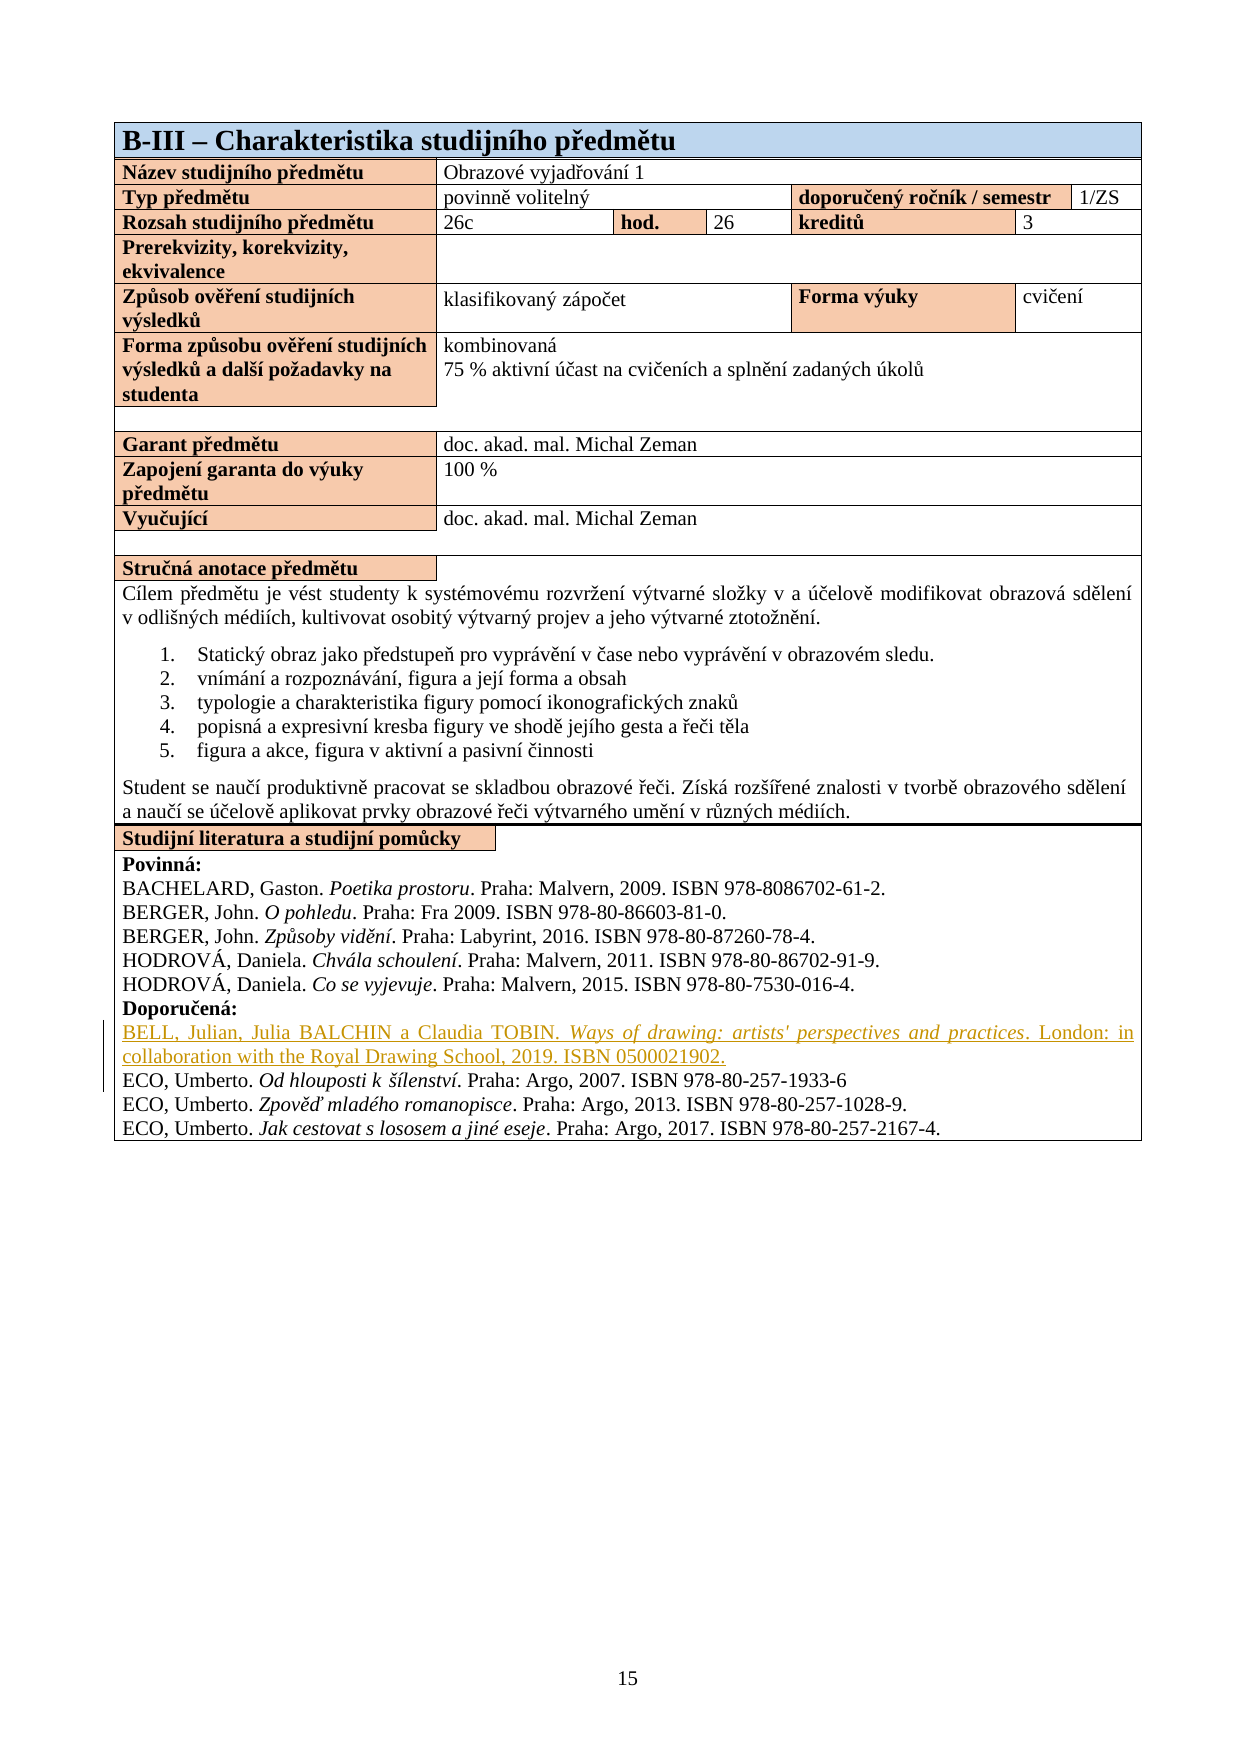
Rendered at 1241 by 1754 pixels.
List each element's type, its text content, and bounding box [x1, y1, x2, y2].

table_cell 100 % [437, 457, 1141, 505]
table_cell Zapojení garanta do výuky předmětu [115, 457, 436, 505]
table_cell Forma způsobu ověření studijních výsledků a další požadavky na studenta [115, 333, 436, 406]
table_cell doc. akad. mal. Michal Zeman [437, 506, 1141, 530]
table_cell Typ předmětu [115, 185, 436, 209]
table_cell cvičení [1016, 284, 1141, 332]
table_cell [437, 556, 1141, 580]
table_cell Prerekvizity, korekvizity, ekvivalence [115, 235, 436, 283]
table_cell Cílem předmětu je vést studenty k systémovému rozvržení výtvarné složky v a účelově modifikovat obrazová sdělení v odlišných médiích, kultivovat osobitý výtvarný projev a jeho výtvarné ztotožnění. Statický obraz jako předstupeň pro vyprávění v čase nebo vyprávění v obrazovém sledu. vnímání a rozpoznávání, figura a její forma a obsah typologie a charakteristika figury pomocí ikonografických znaků popisná a expresivní kresba figury ve shodě jejího gesta a řeči těla figura a akce, figura v aktivní a pasivní činnosti Student se naučí produktivně pracovat se skladbou obrazové řeči. Získá rozšířené znalosti v tvorbě obrazového sdělení a naučí se účelově aplikovat prvky obrazové řeči výtvarného umění v různých médiích. [115, 580, 1141, 823]
table_cell [115, 406, 1141, 431]
table_cell 26c [437, 210, 613, 234]
table_cell [437, 235, 1141, 283]
table_cell povinně volitelný [437, 185, 791, 209]
table_cell 1/ZS [1072, 185, 1141, 209]
table_cell Forma výuky [792, 284, 1015, 332]
table_cell Způsob ověření studijních výsledků [115, 284, 436, 332]
table_cell kombinovaná 75 % aktivní účast na cvičeních a splnění zadaných úkolů [437, 333, 1141, 406]
table_cell 3 [1016, 210, 1141, 234]
table_cell hod. [614, 210, 706, 234]
table_cell Název studijního předmětu [115, 160, 436, 184]
table_cell Studijní literatura a studijní pomůcky [115, 826, 495, 850]
table_cell Stručná anotace předmětu [115, 556, 436, 580]
table_cell Garant předmětu [115, 432, 436, 456]
table_cell doporučený ročník / semestr [792, 185, 1071, 209]
table_cell [496, 826, 1141, 850]
table_cell klasifikovaný zápočet [437, 284, 791, 332]
table_cell Vyučující [115, 506, 436, 530]
table_cell 26 [707, 210, 791, 234]
table_header B-III – Charakteristika studijního předmětu [115, 123, 1141, 157]
table_cell Rozsah studijního předmětu [115, 210, 436, 234]
table_cell kreditů [792, 210, 1015, 234]
table_cell Povinná: BACHELARD, Gaston. Poetika prostoru. Praha: Malvern, 2009. ISBN 978-8086702-61-2. BERGER, John. O pohledu. Praha: Fra 2009. ISBN 978-80-86603-81-0. BERGER, John. Způsoby vidění. Praha: Labyrint, 2016. ISBN 978-80-87260-78-4. HODROVÁ, Daniela. Chvála schoulení. Praha: Malvern, 2011. ISBN 978-80-86702-91-9. HODROVÁ, Daniela. Co se vyjevuje. Praha: Malvern, 2015. ISBN 978-80-7530-016-4. Doporučená: ECO, Umberto. Od hlouposti k šílenství. Praha: Argo, 2007. ISBN 978-80-257-1933-6 ECO, Umberto. Zpověď mladého romanopisce. Praha: Argo, 2013. ISBN 978-80-257-1028-9. ECO, Umberto. Jak cestovat s lososem a jiné eseje. Praha: Argo, 2017. ISBN 978-80-257-2167-4. [115, 850, 1141, 1140]
table_cell doc. akad. mal. Michal Zeman [437, 432, 1141, 456]
table_cell Obrazové vyjadřování 1 [437, 160, 1141, 184]
table_cell [115, 530, 1141, 555]
